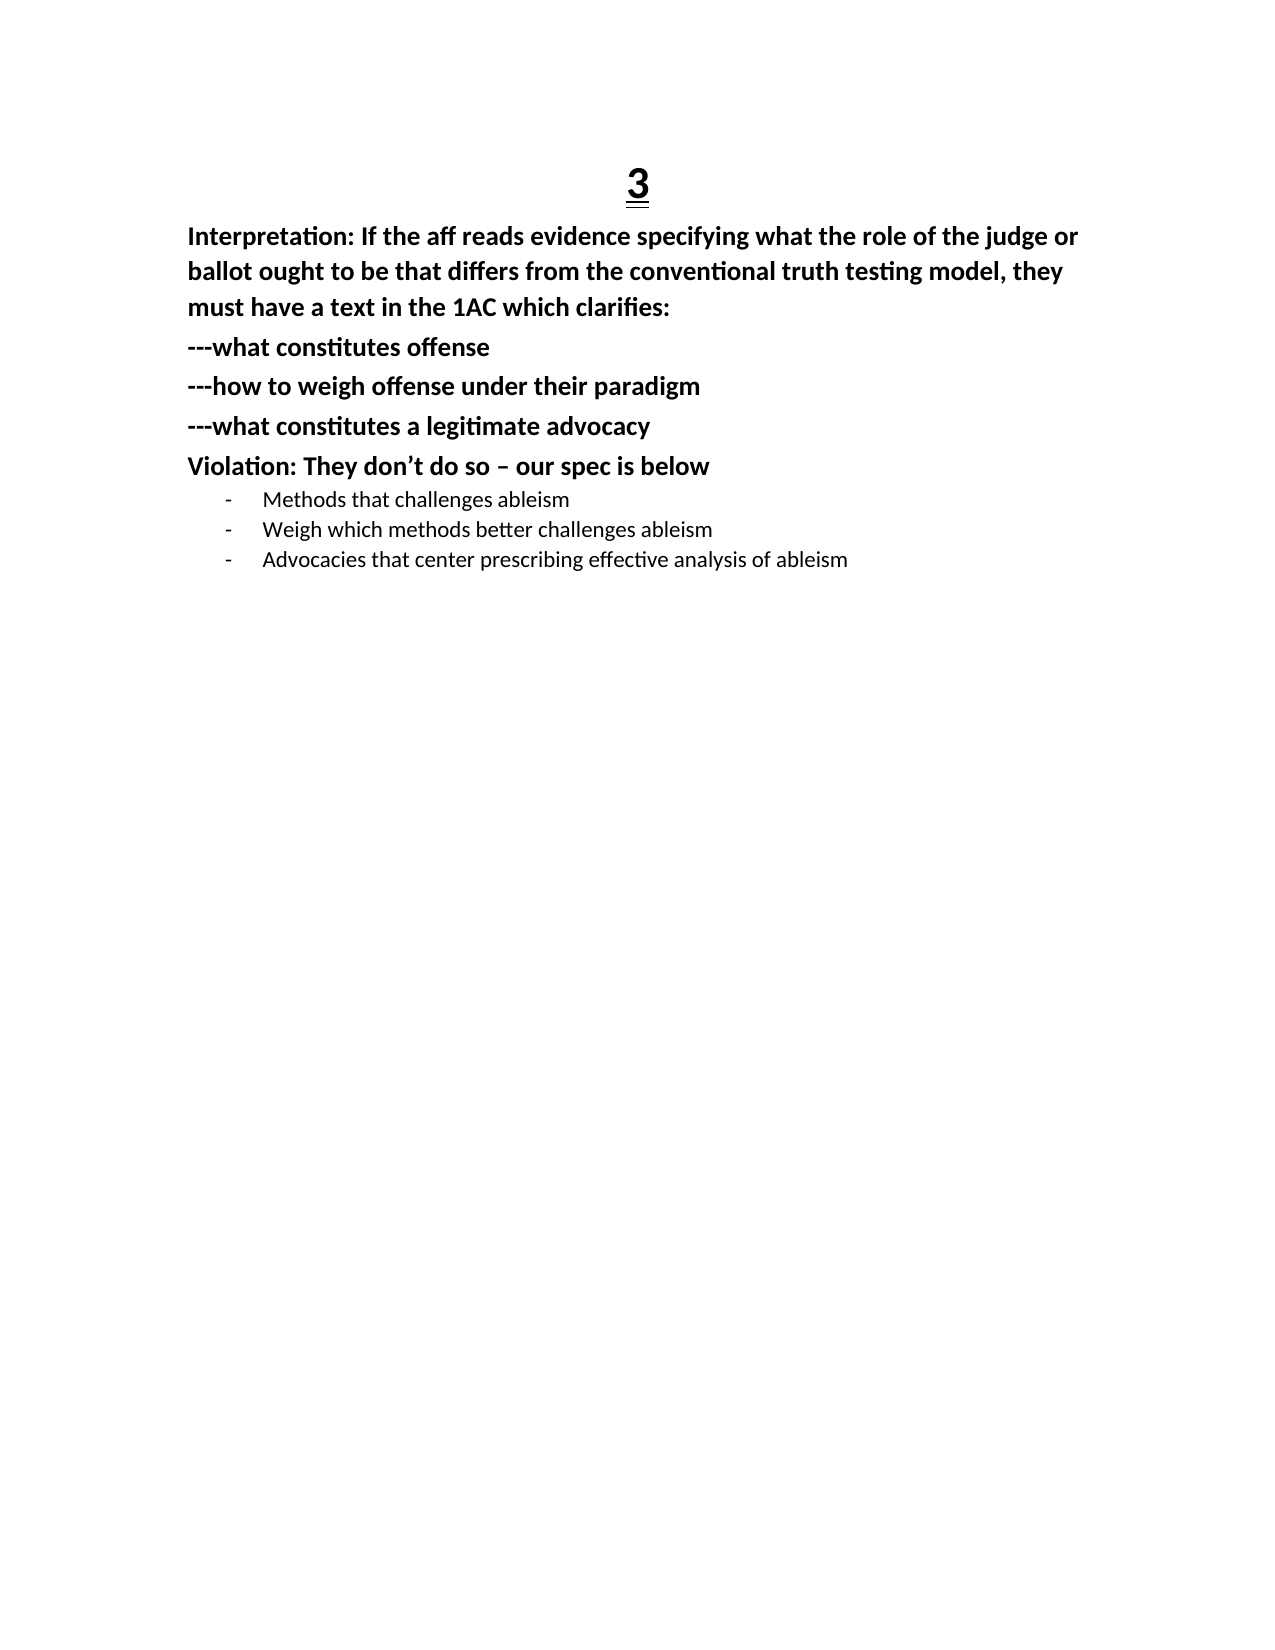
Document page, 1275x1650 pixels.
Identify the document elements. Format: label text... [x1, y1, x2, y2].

subtitle 3 [187, 154, 1087, 210]
subtitle Interpretation: If the aff reads evidence specifying what the role of the judge or ballot ought to be that differs from the conventional truth testing model, they must have a text in the 1AC which clarifies: [187, 219, 1087, 323]
list Advocacies that center prescribing effective analysis of ableism [225, 545, 1087, 573]
subtitle Violation: They don’t do so – our spec is below [187, 449, 1087, 482]
list Weigh which methods better challenges ableism [225, 515, 1087, 543]
list Methods that challenges ableism [225, 485, 1087, 513]
subtitle ---what constitutes offense [187, 330, 1087, 363]
subtitle ---how to weigh offense under their paradigm [187, 369, 1087, 402]
subtitle ---what constitutes a legitimate advocacy [187, 409, 1087, 442]
